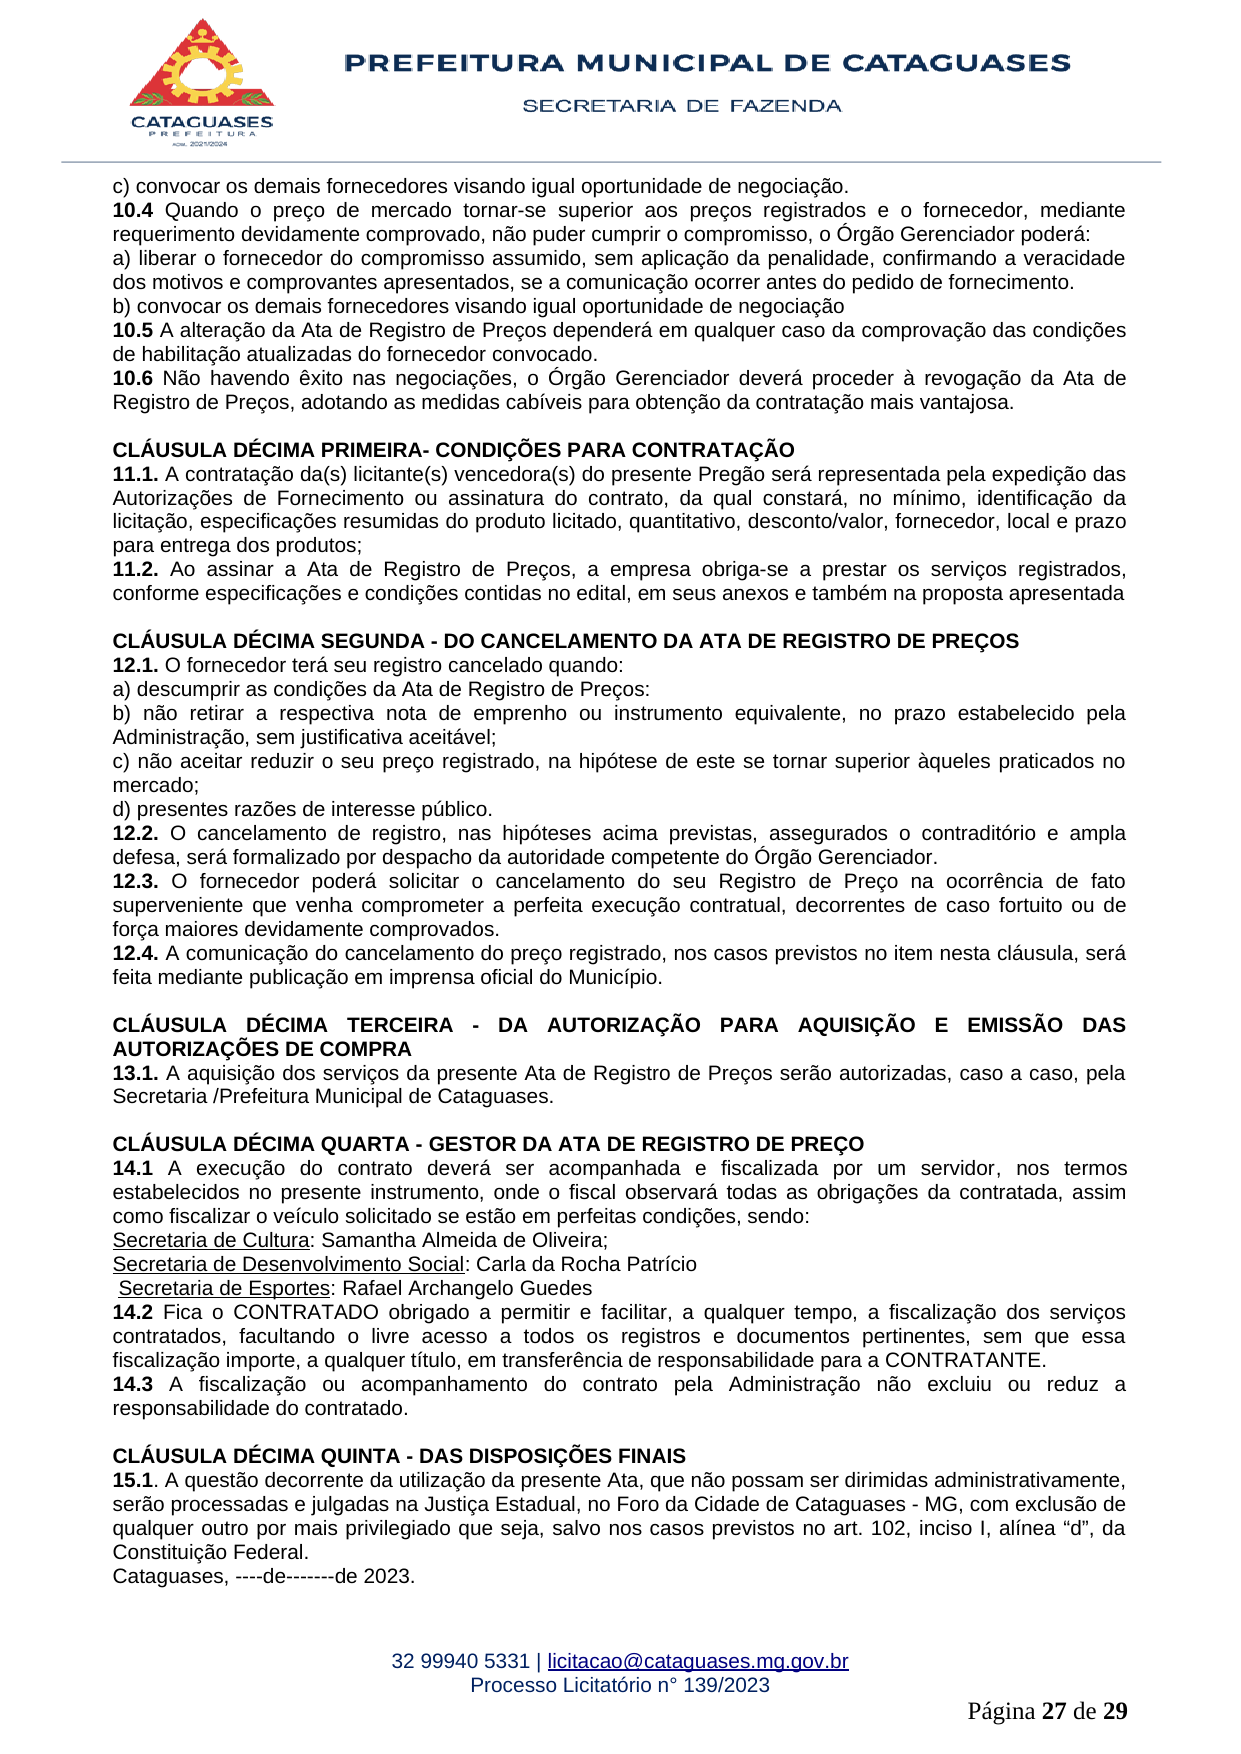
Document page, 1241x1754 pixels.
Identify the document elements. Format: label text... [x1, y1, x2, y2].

text a) liberar o fornecedor do compromisso assumido, sem aplicação da penalidade, confirmando a veracidade dos motivos e comprovantes apresentados, se a comunicação ocorrer antes do pedido de fornecimento. [112, 246, 1128, 294]
text 14.2 Fica o CONTRATADO obrigado a permitir e facilitar, a qualquer tempo, a fiscalização dos serviços contratados, facultando o livre acesso a todos os registros e documentos pertinentes, sem que essa fiscalização importe, a qualquer título, em transferência de responsabilidade para a CONTRATANTE. [112, 1300, 1128, 1372]
text 13.1. A aquisição dos serviços da presente Ata de Registro de Preços serão autorizadas, caso a caso, pela Secretaria /Prefeitura Municipal de Cataguases. [112, 1060, 1128, 1108]
text Secretaria de Cultura: Samantha Almeida de Oliveira; [112, 1228, 1128, 1252]
text 10.5 A alteração da Ata de Registro de Preços dependerá em qualquer caso da comprovação das condições de habilitação atualizadas do fornecedor convocado. [112, 318, 1128, 366]
picture [61, 15, 1161, 163]
text c) não aceitar reduzir o seu preço registrado, na hipótese de este se tornar superior àqueles praticados no mercado; [112, 749, 1128, 797]
text 11.2. Ao assinar a Ata de Registro de Preços, a empresa obriga-se a prestar os serviços registrados, conforme especificações e condições contidas no edital, em seus anexos e também na proposta apresentada [112, 557, 1128, 605]
text 14.3 A fiscalização ou acompanhamento do contrato pela Administração não excluiu ou reduz a responsabilidade do contratado. [112, 1372, 1128, 1420]
text 14.1 A execução do contrato deverá ser acompanhada e fiscalizada por um servidor, nos termos estabelecidos no presente instrumento, onde o fiscal observará todas as obrigações da contratada, assim como fiscalizar o veículo solicitado se estão em perfeitas condições, sendo: [112, 1156, 1128, 1228]
text a) descumprir as condições da Ata de Registro de Preços: [112, 677, 1128, 701]
text 12.2. O cancelamento de registro, nas hipóteses acima previstas, assegurados o contraditório e ampla defesa, será formalizado por despacho da autoridade competente do Órgão Gerenciador. [112, 821, 1128, 869]
text 12.4. A comunicação do cancelamento do preço registrado, nos casos previstos no item nesta cláusula, será feita mediante publicação em imprensa oficial do Município. [112, 941, 1128, 988]
text b) não retirar a respectiva nota de emprenho ou instrumento equivalente, no prazo estabelecido pela Administração, sem justificativa aceitável; [112, 701, 1128, 749]
text 12.1. O fornecedor terá seu registro cancelado quando: [112, 653, 1128, 677]
text 12.3. O fornecedor poderá solicitar o cancelamento do seu Registro de Preço na ocorrência de fato superveniente que venha comprometer a perfeita execução contratual, decorrentes de caso fortuito ou de força maiores devidamente comprovados. [112, 869, 1128, 941]
text CLÁUSULA DÉCIMA QUARTA - GESTOR DA ATA DE REGISTRO DE PREÇO [112, 1132, 1128, 1156]
text CLÁUSULA DÉCIMA QUINTA - DAS DISPOSIÇÕES FINAIS [112, 1444, 1128, 1468]
text 10.4 Quando o preço de mercado tornar-se superior aos preços registrados e o fornecedor, mediante requerimento devidamente comprovado, não puder cumprir o compromisso, o Órgão Gerenciador poderá: [112, 198, 1128, 246]
text CLÁUSULA DÉCIMA TERCEIRA - DA AUTORIZAÇÃO PARA AQUISIÇÃO E EMISSÃO DAS AUTORIZAÇÕES DE COMPRA [112, 1012, 1128, 1060]
text CLÁUSULA DÉCIMA SEGUNDA - DO CANCELAMENTO DA ATA DE REGISTRO DE PREÇOS [112, 629, 1128, 653]
text Cataguases, ----de-------de 2023. [112, 1563, 1128, 1587]
text c) convocar os demais fornecedores visando igual oportunidade de negociação. [112, 163, 1128, 198]
text 10.6 Não havendo êxito nas negociações, o Órgão Gerenciador deverá proceder à revogação da Ata de Registro de Preços, adotando as medidas cabíveis para obtenção da contratação mais vantajosa. [112, 366, 1128, 413]
text 11.1. A contratação da(s) licitante(s) vencedora(s) do presente Pregão será representada pela expedição das Autorizações de Fornecimento ou assinatura do contrato, da qual constará, no mínimo, identificação da licitação, especificações resumidas do produto licitado, quantitativo, desconto/valor, fornecedor, local e prazo para entrega dos produtos; [112, 461, 1128, 557]
text CLÁUSULA DÉCIMA PRIMEIRA- CONDIÇÕES PARA CONTRATAÇÃO [112, 437, 1128, 461]
text Secretaria de Esportes: Rafael Archangelo Guedes [112, 1276, 1128, 1300]
text 15.1. A questão decorrente da utilização da presente Ata, que não possam ser dirimidas administrativamente, serão processadas e julgadas na Justiça Estadual, no Foro da Cidade de Cataguases - MG, com exclusão de qualquer outro por mais privilegiado que seja, salvo nos casos previstos no art. 102, inciso I, alínea “d”, da Constituição Federal. [112, 1468, 1128, 1563]
text d) presentes razões de interesse público. [112, 797, 1128, 821]
text b) convocar os demais fornecedores visando igual oportunidade de negociação [112, 294, 1128, 318]
text Secretaria de Desenvolvimento Social: Carla da Rocha Patrício [112, 1252, 1120, 1276]
